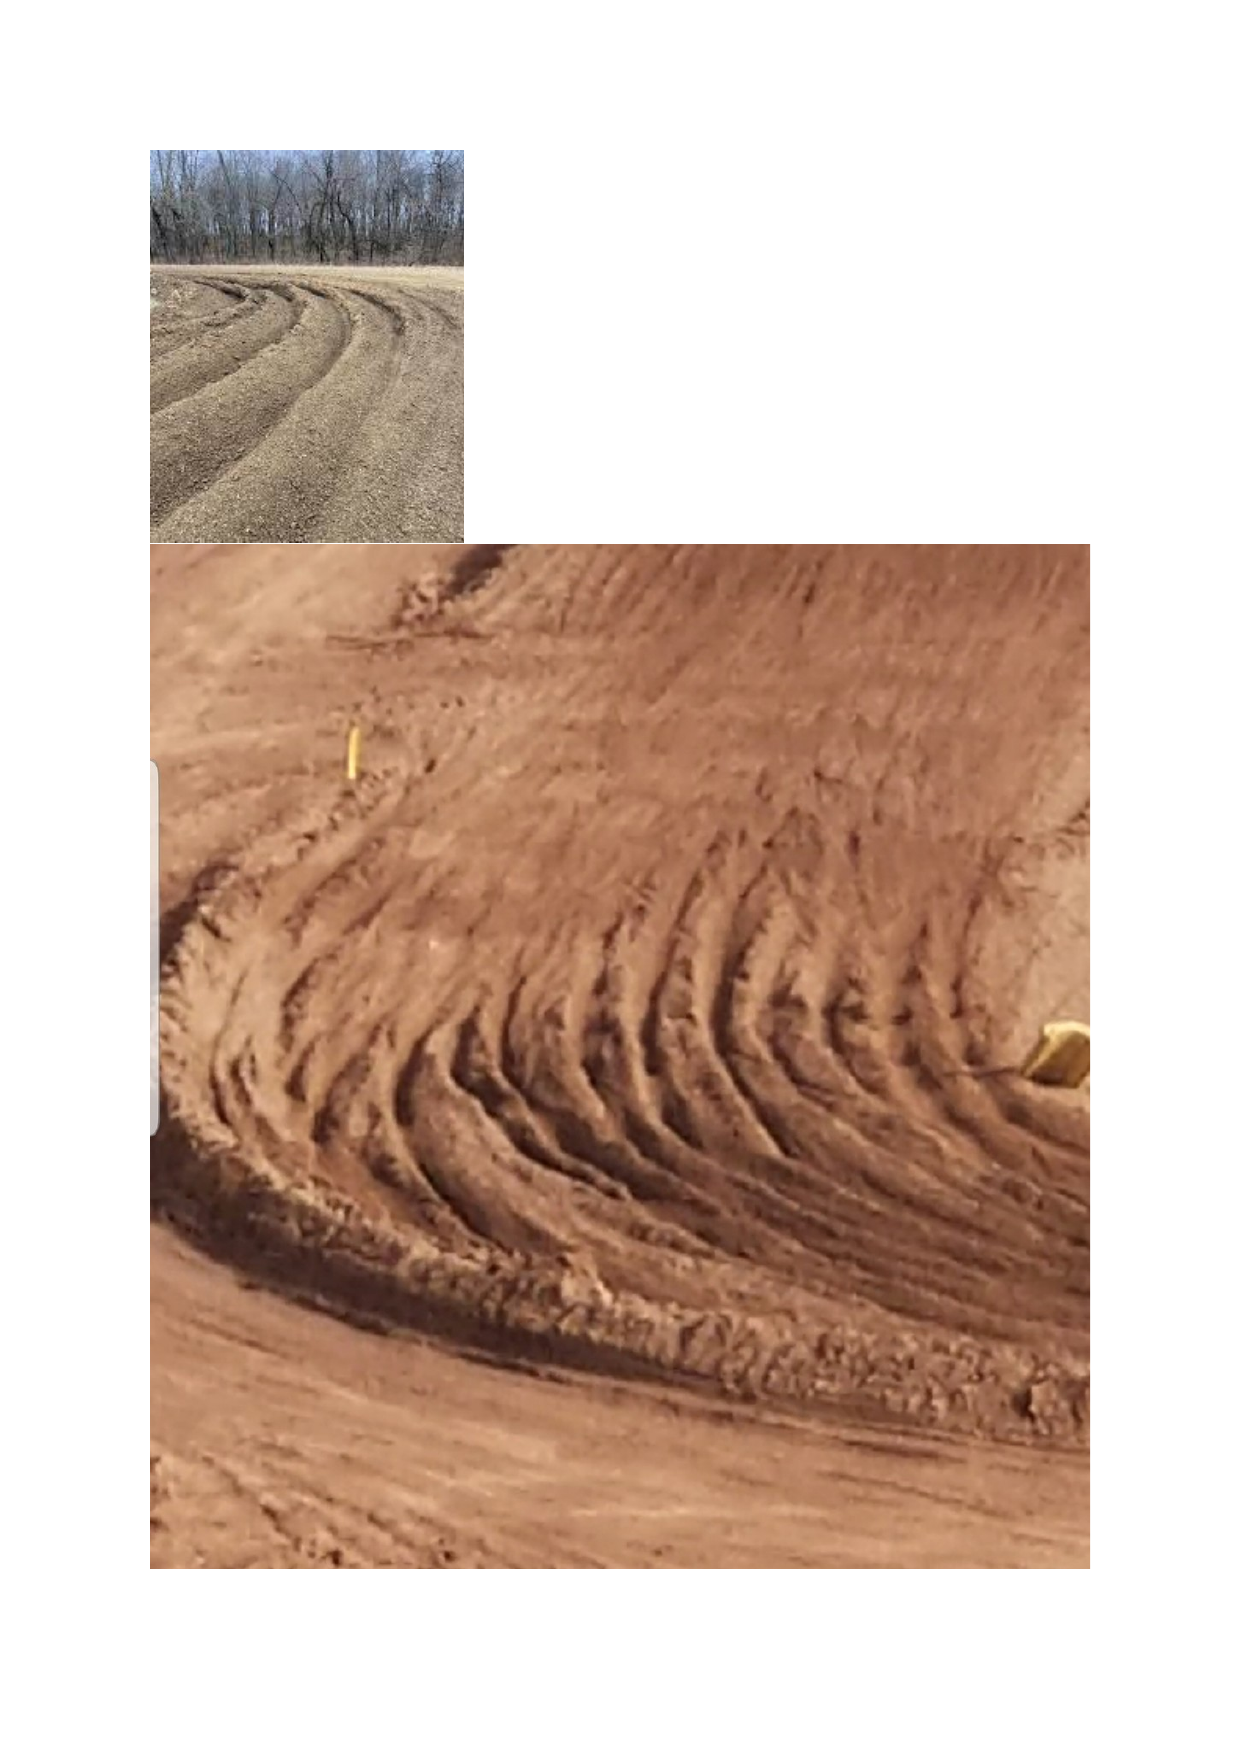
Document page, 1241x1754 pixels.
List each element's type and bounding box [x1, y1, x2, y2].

picture [150, 544, 1091, 1569]
picture [150, 150, 464, 543]
